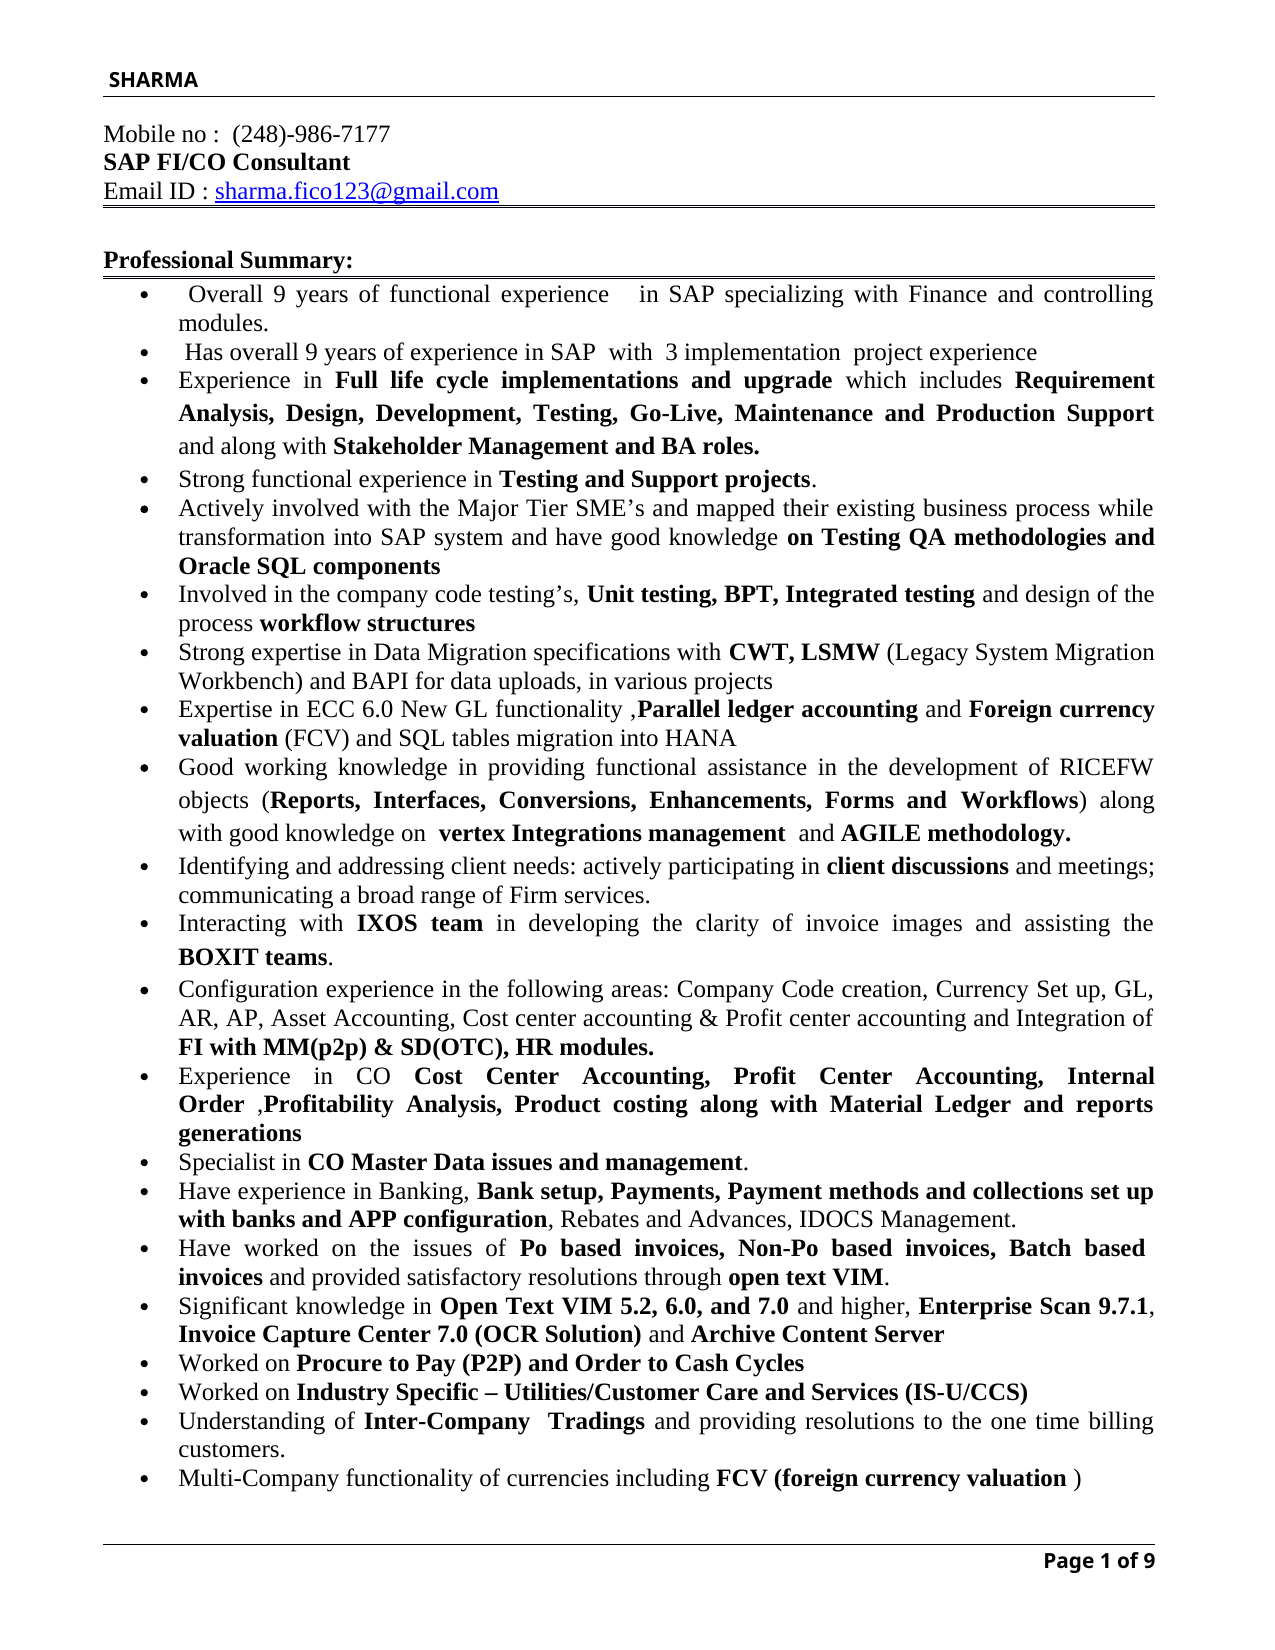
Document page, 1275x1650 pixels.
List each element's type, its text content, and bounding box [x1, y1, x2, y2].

list Specialist in CO Master Data issues and management. [141, 1147, 1155, 1176]
list Identifying and addressing client needs: actively participating in client discussions and meetings; communicating a broad range of Firm services. [141, 851, 1155, 908]
list Actively involved with the Major Tier SME’s and mapped their existing business process while transformation into SAP system and have good knowledge on Testing QA methodologies and Oracle SQL components [141, 493, 1155, 579]
list Interacting with IXOS team in developing the clarity of invoice images and assisting the BOXIT teams. [141, 908, 1155, 970]
list Strong functional experience in Testing and Support projects. [141, 464, 1155, 493]
list Have experience in Banking, Bank setup, Payments, Payment methods and collections set up with banks and APP configuration, Rebates and Advances, IDOCS Management. [141, 1176, 1155, 1233]
list Involved in the company code testing’s, Unit testing, BPT, Integrated testing and design of the process workflow structures [141, 579, 1155, 637]
text Email ID : sharma.fico123@gmail.com [103, 176, 1155, 205]
list Configuration experience in the following areas: Company Code creation, Currency Set up, GL, AR, AP, Asset Accounting, Cost center accounting & Profit center accounting and Integration of FI with MM(p2p) & SD(OTC), HR modules. [141, 974, 1155, 1061]
list Strong expertise in Data Migration specifications with CWT, LSMW (Legacy System Migration Workbench) and BAPI for data uploads, in various projects [141, 637, 1155, 694]
list Experience in CO Cost Center Accounting, Profit Center Accounting, Internal Order ,Profitability Analysis, Product costing along with Material Ledger and reports generations [141, 1061, 1155, 1147]
list Significant knowledge in Open Text VIM 5.2, 6.0, and 7.0 and higher, Enterprise Scan 9.7.1, Invoice Capture Center 7.0 (OCR Solution) and Archive Content Server [141, 1291, 1155, 1348]
list Worked on Industry Specific – Utilities/Customer Care and Services (IS-U/CCS) [141, 1377, 1155, 1406]
text Professional Summary: [103, 234, 1155, 276]
text Mobile no : (248)-986-7177 [103, 97, 1155, 147]
list Has overall 9 years of experience in SAP with 3 implementation project experience [141, 337, 1155, 365]
list Good working knowledge in providing functional assistance in the development of RICEFW objects (Reports, Interfaces, Conversions, Enhancements, Forms and Workflows) along with good knowledge on vertex Integrations management and AGILE methodology. [141, 752, 1155, 847]
list Have worked on the issues of Po based invoices, Non-Po based invoices, Batch based invoices and provided satisfactory resolutions through open text VIM. [141, 1233, 1146, 1291]
list Experience in Full life cycle implementations and upgrade which includes Requirement Analysis, Design, Development, Testing, Go-Live, Maintenance and Production Support and along with Stakeholder Management and BA roles. [141, 365, 1155, 460]
list Multi-Company functionality of currencies including FCV (foreign currency valuation ) [141, 1463, 1155, 1492]
list Worked on Procure to Pay (P2P) and Order to Cash Cycles [141, 1348, 1155, 1377]
text SAP FI/CO Consultant [103, 147, 1155, 176]
list Expertise in ECC 6.0 New GL functionality ,Parallel ledger accounting and Foreign currency valuation (FCV) and SQL tables migration into HANA [141, 694, 1155, 752]
list Overall 9 years of functional experience in SAP specializing with Finance and controlling modules. [141, 279, 1155, 337]
list Understanding of Inter-Company Tradings and providing resolutions to the one time billing customers. [141, 1406, 1155, 1463]
